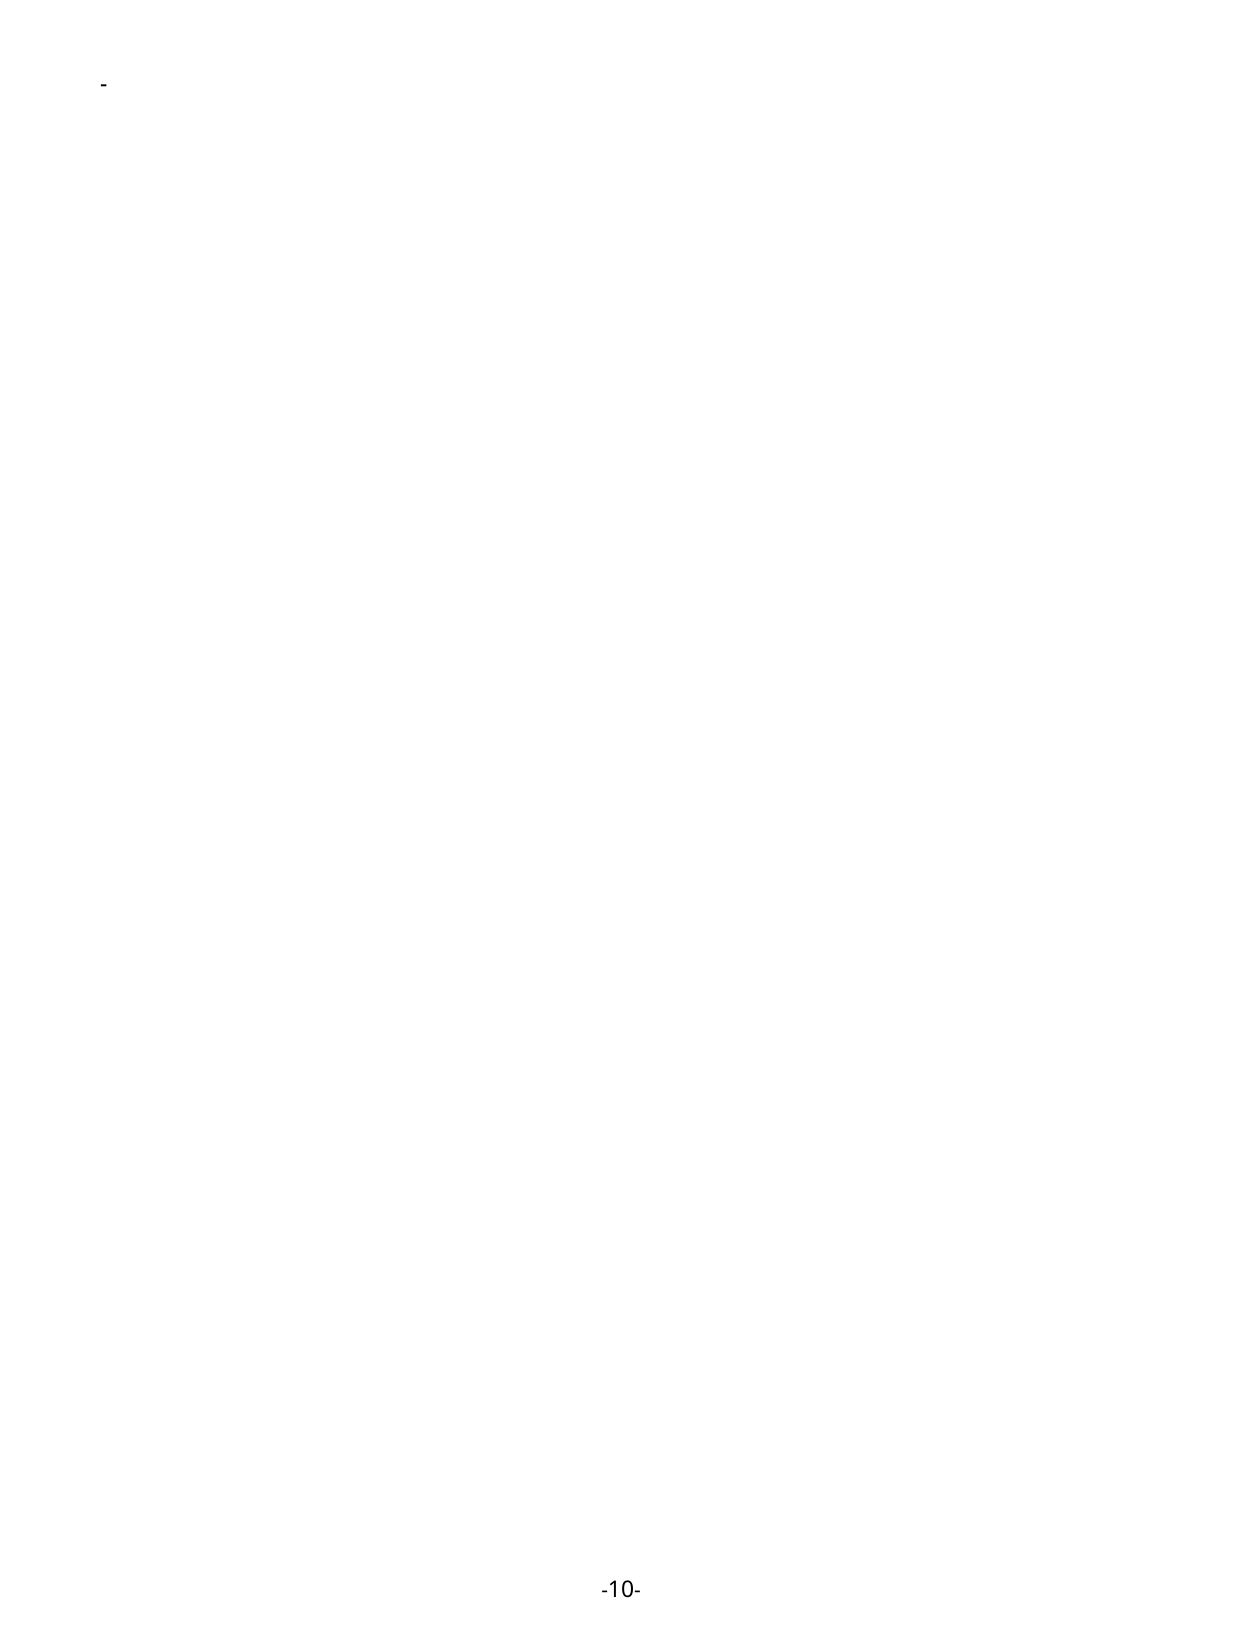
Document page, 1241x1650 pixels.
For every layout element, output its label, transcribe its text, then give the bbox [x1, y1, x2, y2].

text - [100, 69, 1155, 98]
